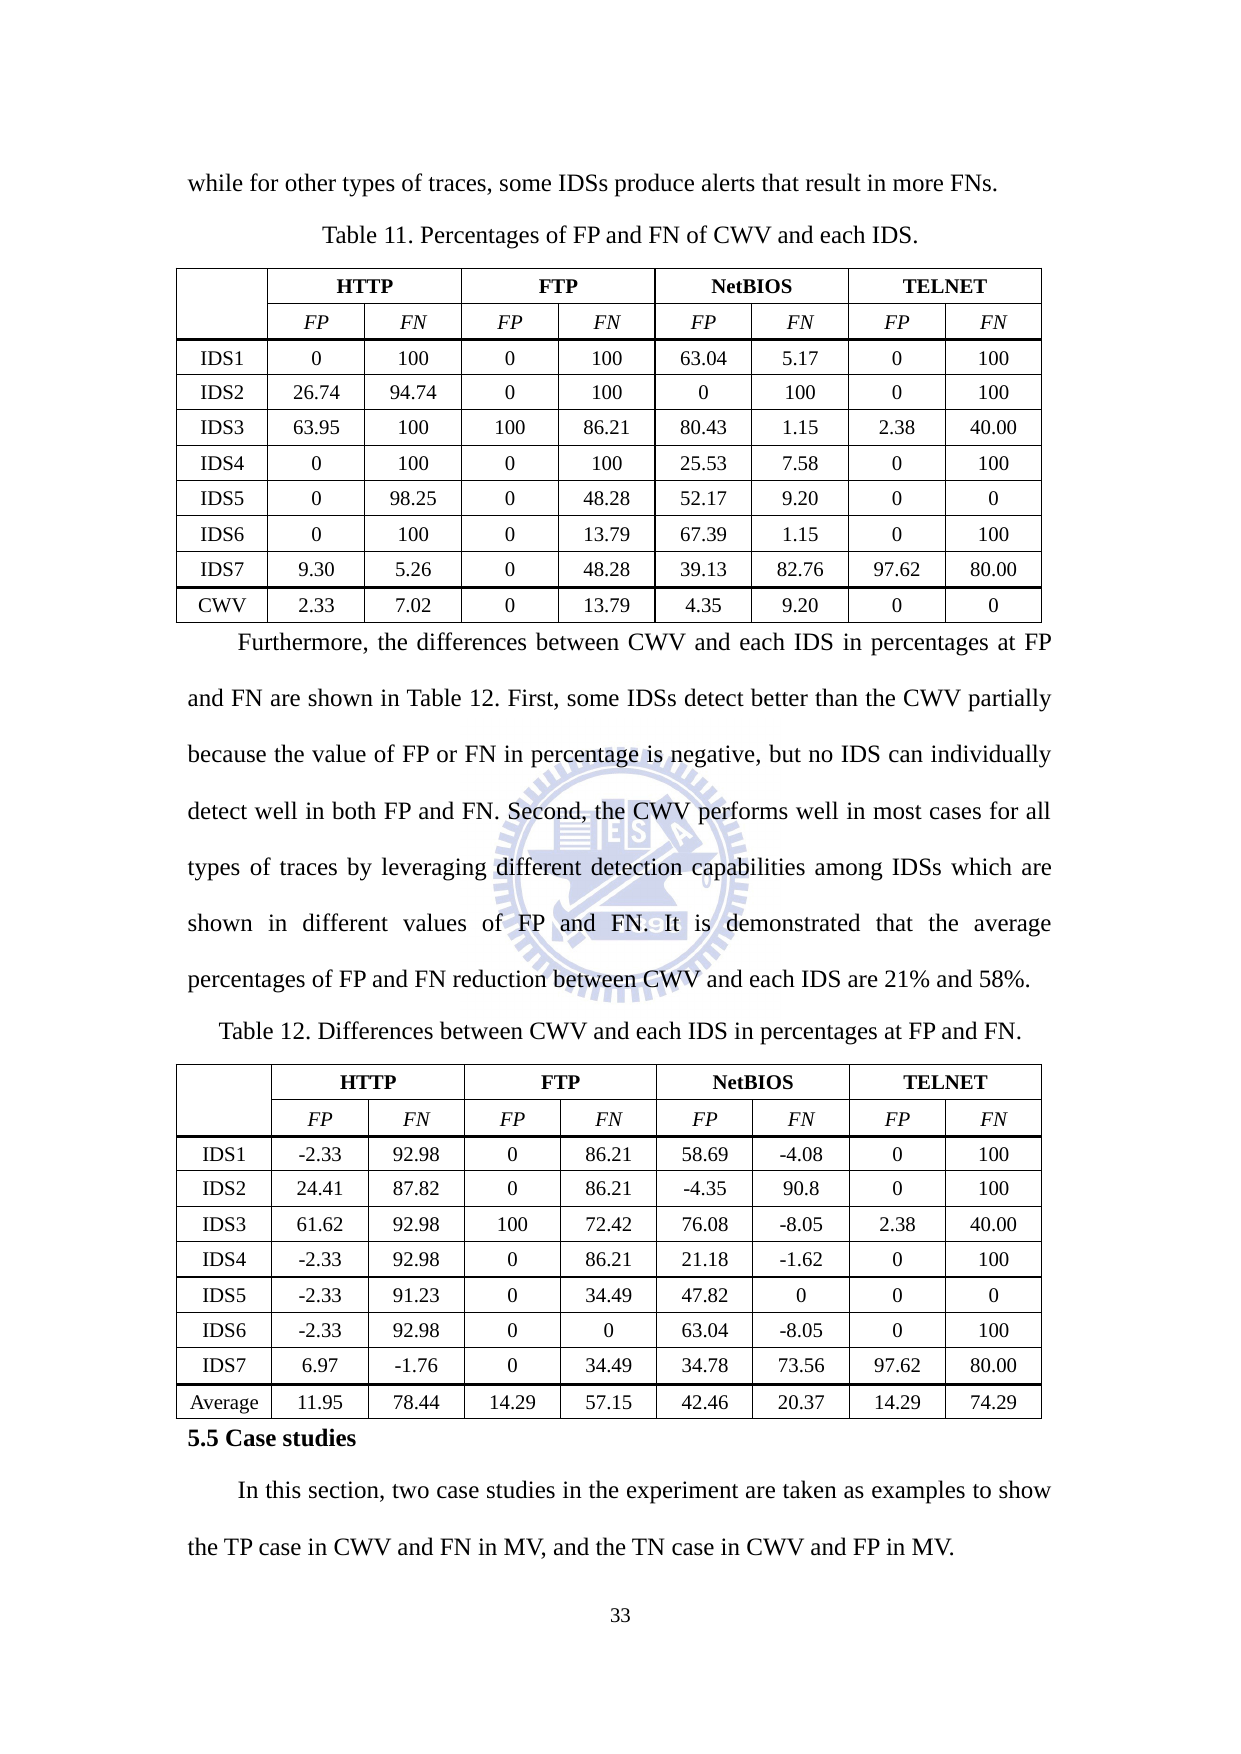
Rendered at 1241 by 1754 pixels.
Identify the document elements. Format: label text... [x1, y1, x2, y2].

table_cell 57.15 [561, 1386, 656, 1418]
table_cell 9.20 [752, 589, 848, 622]
table_cell 80.00 [946, 1348, 1041, 1383]
table_cell 2.38 [849, 410, 945, 444]
table_header TELNET [849, 269, 1041, 303]
table_cell Average [177, 1386, 271, 1418]
table_cell 52.17 [656, 481, 751, 515]
table_cell 100 [365, 516, 461, 551]
table_cell 97.62 [850, 1348, 945, 1383]
table_cell 0 [462, 375, 558, 409]
table_cell -4.35 [657, 1171, 752, 1206]
text Table 12. Differences between CWV and each IDS in percentages at FP and FN. [187, 1012, 1053, 1049]
table_cell 1.15 [752, 410, 848, 444]
table_cell FP [272, 1100, 368, 1135]
table_cell 80.43 [656, 410, 751, 444]
table_cell FN [752, 304, 848, 338]
table_cell 92.98 [369, 1313, 464, 1347]
table_cell 40.00 [946, 1207, 1041, 1241]
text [187, 164, 1053, 201]
table_cell 34.78 [657, 1348, 752, 1383]
table_header FTP [465, 1065, 656, 1099]
table_cell 97.62 [849, 552, 945, 586]
table_cell 0 [753, 1278, 849, 1312]
table_cell 87.82 [369, 1171, 464, 1206]
table_cell 0 [462, 341, 558, 374]
table_cell 0 [946, 589, 1041, 622]
table_cell 0 [850, 1278, 945, 1312]
table_cell IDS6 [177, 516, 267, 551]
table_cell 0 [849, 589, 945, 622]
table_cell 100 [946, 375, 1041, 409]
table_cell 82.76 [752, 552, 848, 586]
table_cell 100 [946, 1138, 1041, 1170]
text In this section, two case studies in the experiment are taken as examples to show the TP case in CWV and FN in MV, and the TN case in CWV and FP in MV. [187, 1471, 1053, 1565]
table_cell 0 [849, 516, 945, 551]
table_cell -2.33 [272, 1313, 368, 1347]
table_cell 0 [850, 1313, 945, 1347]
table_cell 0 [849, 481, 945, 515]
table_cell CWV [177, 589, 267, 622]
table_cell FP [465, 1100, 560, 1135]
table_cell -1.76 [369, 1348, 464, 1383]
table_cell 100 [946, 446, 1041, 480]
table_cell 63.04 [657, 1313, 752, 1347]
table_cell 92.98 [369, 1207, 464, 1241]
table_cell FP [850, 1100, 945, 1135]
table_cell IDS4 [177, 446, 267, 480]
table_cell 0 [849, 446, 945, 480]
table_cell 86.21 [561, 1138, 656, 1170]
table_cell 40.00 [946, 410, 1041, 444]
table_cell 20.37 [753, 1386, 849, 1418]
table_cell 48.28 [559, 481, 654, 515]
table_cell IDS3 [177, 410, 267, 444]
text Furthermore, the differences between CWV and each IDS in percentages at FP and FN are shown in Table 12. First, some IDSs detect better than the CWV partially because the value of FP or FN in percentage is negative, but no IDS can individually detect well in both FP and FN. Second, the CWV performs well in most cases for all types of traces by leveraging different detection capabilities among IDSs which are shown in different values of FP and FN. It is demonstrated that the average percentages of FP and FN reduction between CWV and each IDS are 21% and 58%. [187, 623, 1053, 998]
table_cell 34.49 [561, 1348, 656, 1383]
table_cell 100 [465, 1207, 560, 1241]
table_cell 100 [559, 446, 654, 480]
table_cell IDS7 [177, 552, 267, 586]
table_cell 86.21 [561, 1242, 656, 1276]
table_cell 100 [946, 1171, 1041, 1206]
table_cell 98.25 [365, 481, 461, 515]
table_cell 0 [850, 1171, 945, 1206]
table_header [177, 269, 267, 338]
table_cell 2.33 [268, 589, 364, 622]
table_cell 47.82 [657, 1278, 752, 1312]
table_header [177, 1065, 271, 1135]
table_cell 63.95 [268, 410, 364, 444]
table_cell 67.39 [656, 516, 751, 551]
table_cell 5.26 [365, 552, 461, 586]
table_cell 73.56 [753, 1348, 849, 1383]
table_cell IDS5 [177, 481, 267, 515]
table_cell FN [753, 1100, 849, 1135]
table_cell 7.58 [752, 446, 848, 480]
table_cell FP [462, 304, 558, 338]
table_cell 78.44 [369, 1386, 464, 1418]
table_cell 0 [465, 1171, 560, 1206]
table_cell IDS7 [177, 1348, 271, 1383]
table_cell 61.62 [272, 1207, 368, 1241]
table_cell 74.29 [946, 1386, 1041, 1418]
table_cell 63.04 [656, 341, 751, 374]
table_cell 58.69 [657, 1138, 752, 1170]
table_cell FP [657, 1100, 752, 1135]
table_cell 0 [849, 341, 945, 374]
table_cell 34.49 [561, 1278, 656, 1312]
table_cell 100 [946, 1313, 1041, 1347]
table_cell 92.98 [369, 1138, 464, 1170]
table_cell 2.38 [850, 1207, 945, 1241]
table_cell 0 [850, 1242, 945, 1276]
table_cell 86.21 [559, 410, 654, 444]
table_cell 0 [462, 446, 558, 480]
table_cell 24.41 [272, 1171, 368, 1206]
table_cell 39.13 [656, 552, 751, 586]
table_cell 0 [561, 1313, 656, 1347]
table_cell 0 [946, 481, 1041, 515]
table_cell -4.08 [753, 1138, 849, 1170]
table_cell 0 [462, 481, 558, 515]
table_cell IDS3 [177, 1207, 271, 1241]
table_header HTTP [272, 1065, 464, 1099]
table_cell IDS4 [177, 1242, 271, 1276]
table_cell FN [365, 304, 461, 338]
table_header FTP [462, 269, 654, 303]
table_cell 4.35 [656, 589, 751, 622]
table_cell 100 [365, 446, 461, 480]
table_cell 0 [268, 516, 364, 551]
table_cell 80.00 [946, 552, 1041, 586]
table_cell 76.08 [657, 1207, 752, 1241]
table_cell 86.21 [561, 1171, 656, 1206]
table_cell IDS1 [177, 341, 267, 374]
table_cell 0 [268, 481, 364, 515]
table_cell FN [559, 304, 654, 338]
table_cell 94.74 [365, 375, 461, 409]
table_cell 100 [559, 375, 654, 409]
table_cell FN [946, 1100, 1041, 1135]
table_cell 92.98 [369, 1242, 464, 1276]
table_cell 0 [465, 1138, 560, 1170]
table_cell 0 [465, 1313, 560, 1347]
table_cell 100 [365, 341, 461, 374]
table_cell 0 [465, 1242, 560, 1276]
table_cell 0 [462, 516, 558, 551]
table_cell IDS1 [177, 1138, 271, 1170]
table_cell 0 [946, 1278, 1041, 1312]
table_cell 13.79 [559, 589, 654, 622]
table_cell 5.17 [752, 341, 848, 374]
table_cell 0 [849, 375, 945, 409]
table_cell 100 [559, 341, 654, 374]
table_cell -2.33 [272, 1278, 368, 1312]
table_cell FP [268, 304, 364, 338]
text Table 11. Percentages of FP and FN of CWV and each IDS. [187, 216, 1053, 253]
table_cell FN [369, 1100, 464, 1135]
table_cell -8.05 [753, 1313, 849, 1347]
table_cell 0 [850, 1138, 945, 1170]
table_cell 100 [946, 516, 1041, 551]
table_cell 9.20 [752, 481, 848, 515]
table_cell -1.62 [753, 1242, 849, 1276]
table_header NetBIOS [657, 1065, 849, 1099]
table_cell FP [656, 304, 751, 338]
table_cell -2.33 [272, 1242, 368, 1276]
table_cell 100 [752, 375, 848, 409]
table_cell 1.15 [752, 516, 848, 551]
table_cell 0 [465, 1278, 560, 1312]
table_cell 100 [946, 1242, 1041, 1276]
table_cell IDS2 [177, 375, 267, 409]
table_cell 9.30 [268, 552, 364, 586]
table_cell 0 [268, 446, 364, 480]
text 5.5 Case studies [187, 1419, 1053, 1457]
table_cell IDS6 [177, 1313, 271, 1347]
table_cell -8.05 [753, 1207, 849, 1241]
table_cell 100 [365, 410, 461, 444]
table_cell 0 [465, 1348, 560, 1383]
table_cell 13.79 [559, 516, 654, 551]
table_cell 0 [462, 552, 558, 586]
table_cell 100 [462, 410, 558, 444]
table_cell 21.18 [657, 1242, 752, 1276]
table_cell 91.23 [369, 1278, 464, 1312]
table_cell 14.29 [850, 1386, 945, 1418]
table_cell 100 [946, 341, 1041, 374]
table_cell 25.53 [656, 446, 751, 480]
table_cell 90.8 [753, 1171, 849, 1206]
table_cell FN [946, 304, 1041, 338]
table_cell FN [561, 1100, 656, 1135]
table_cell 6.97 [272, 1348, 368, 1383]
table_cell 26.74 [268, 375, 364, 409]
table_header NetBIOS [656, 269, 848, 303]
table_cell 11.95 [272, 1386, 368, 1418]
table_cell 0 [462, 589, 558, 622]
table_cell 42.46 [657, 1386, 752, 1418]
table_cell 14.29 [465, 1386, 560, 1418]
table_cell 48.28 [559, 552, 654, 586]
picture [460, 998, 781, 1012]
table_cell -2.33 [272, 1138, 368, 1170]
table_header HTTP [268, 269, 461, 303]
table_header TELNET [850, 1065, 1041, 1099]
table_cell 7.02 [365, 589, 461, 622]
table_cell 0 [656, 375, 751, 409]
table_cell IDS2 [177, 1171, 271, 1206]
table_cell 0 [268, 341, 364, 374]
table_cell 72.42 [561, 1207, 656, 1241]
table_cell FP [849, 304, 945, 338]
table_cell IDS5 [177, 1278, 271, 1312]
